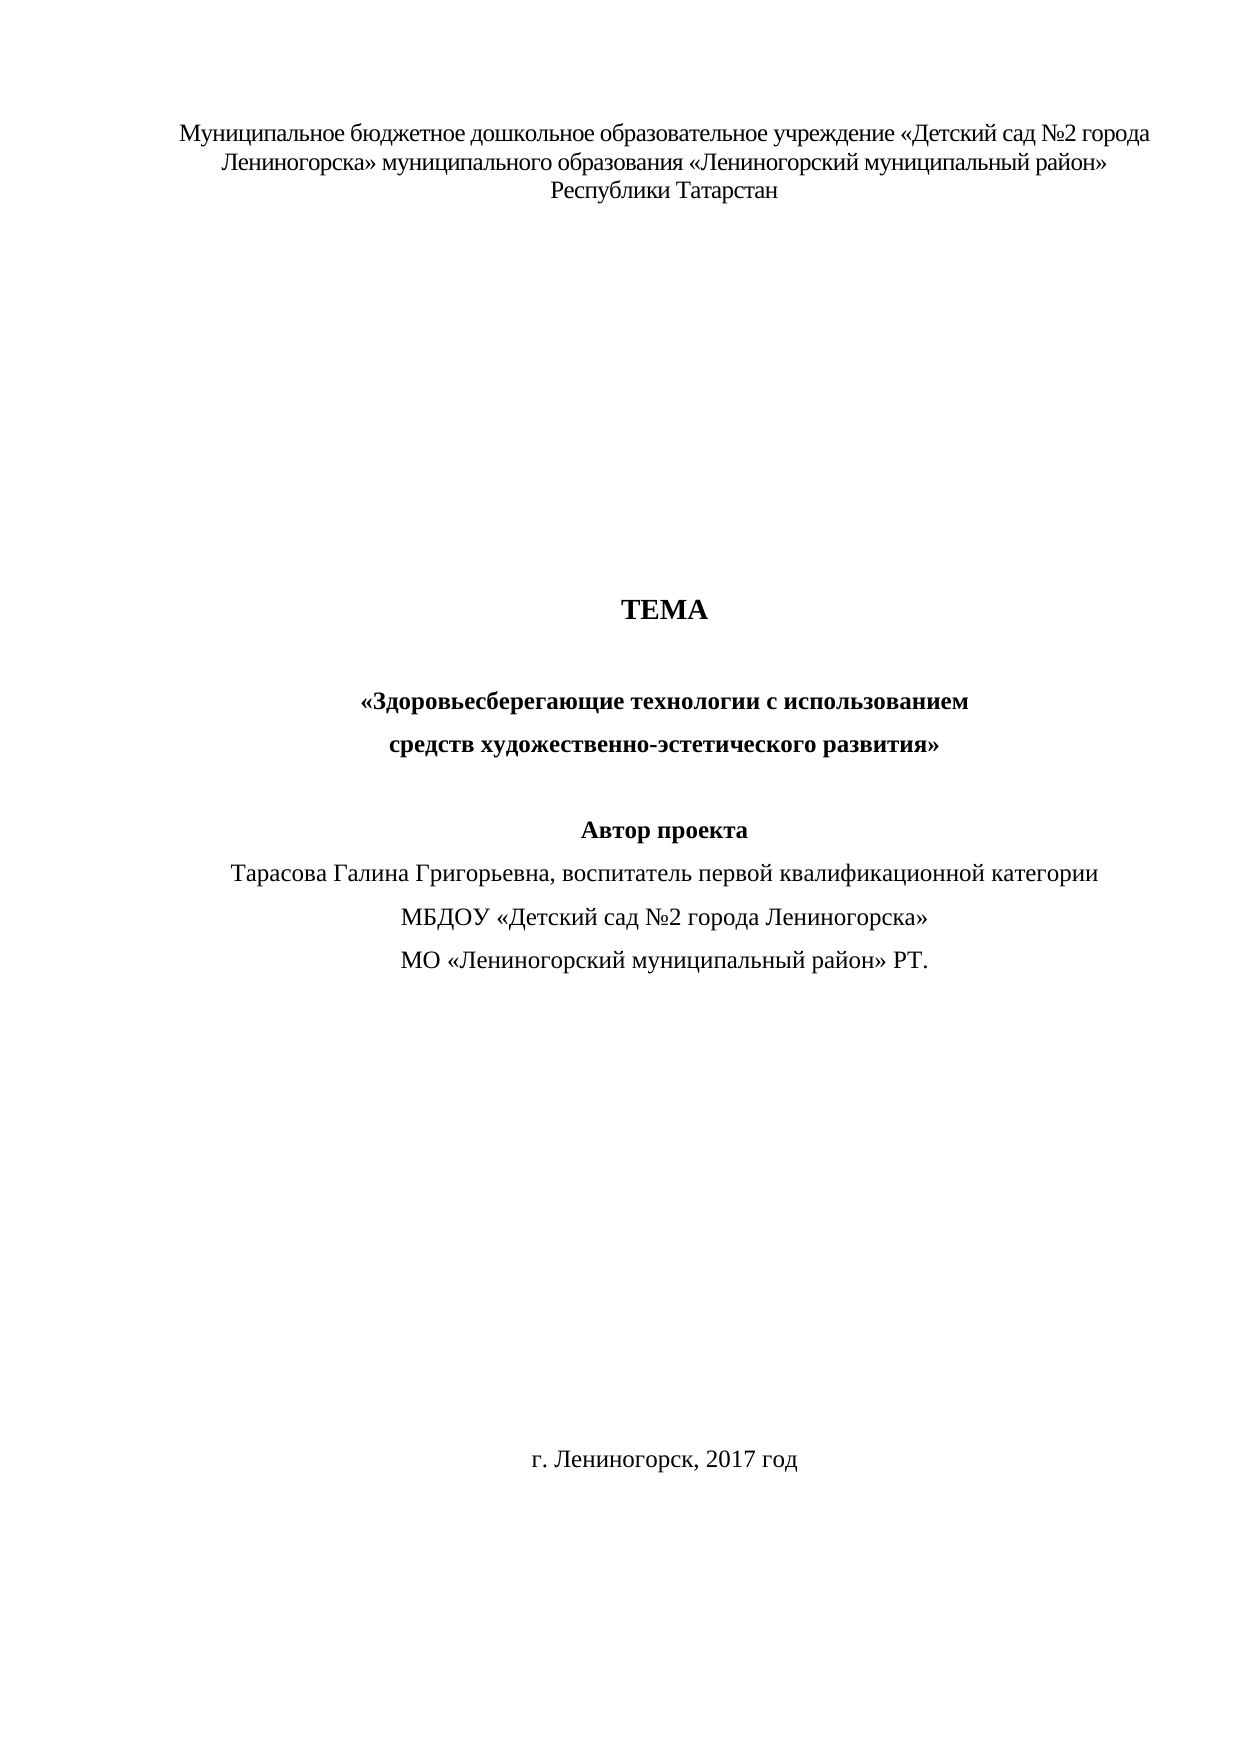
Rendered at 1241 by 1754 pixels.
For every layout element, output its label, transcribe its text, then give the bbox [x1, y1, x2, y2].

text Тарасова Галина Григорьевна, воспитатель первой квалификационной категории [177, 858, 1152, 887]
text г. Лениногорск, 2017 год [177, 1444, 1152, 1472]
text ТЕМА [177, 592, 1152, 626]
text «Здоровьесберегающие технологии с использованием [177, 686, 1152, 715]
text Муниципальное бюджетное дошкольное образовательное учреждение «Детский сад №2 города Лениногорска» муниципального образования «Лениногорский муниципальный район» Республики Татарстан [177, 118, 1152, 204]
text МБДОУ «Детский сад №2 города Лениногорска» [177, 902, 1152, 930]
text средств художественно-эстетического развития» [177, 729, 1152, 758]
text МО «Лениногорский муниципальный район» РТ. [177, 945, 1152, 973]
text Автор проекта [177, 815, 1152, 844]
